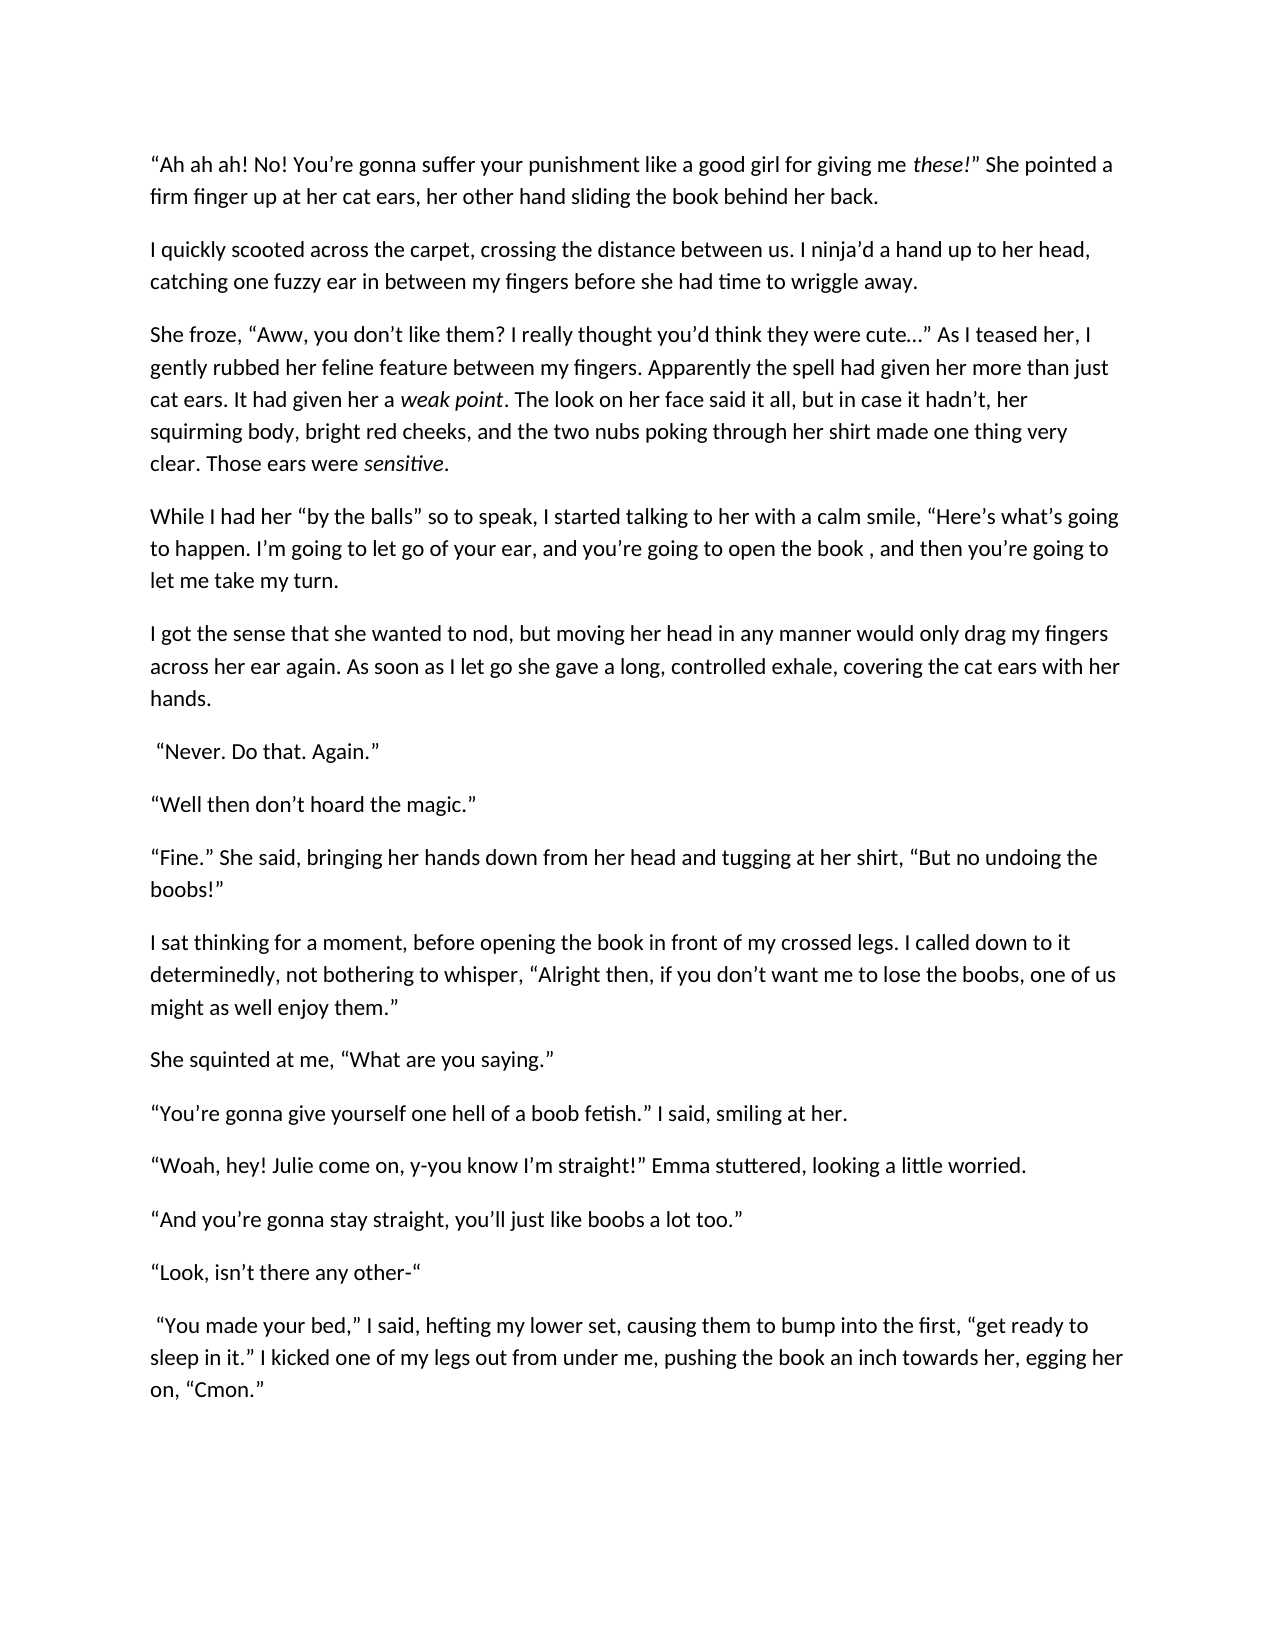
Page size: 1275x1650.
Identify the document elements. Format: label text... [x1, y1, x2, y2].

text I got the sense that she wanted to nod, but moving her head in any manner would only drag my fingers across her ear again. As soon as I let go she gave a long, controlled exhale, covering the cat ears with her hands. [150, 619, 1125, 712]
text “You’re gonna give yourself one hell of a boob fetish.” I said, smiling at her. [150, 1099, 1125, 1127]
text I quickly scooted across the carpet, crossing the distance between us. I ninja’d a hand up to her head, catching one fuzzy ear in between my fingers before she had time to wriggle away. [150, 235, 1125, 295]
text She squinted at me, “What are you saying.” [150, 1046, 1125, 1074]
text “You made your bed,” I said, hefting my lower set, causing them to bump into the first, “get ready to sleep in it.” I kicked one of my legs out from under me, pushing the book an inch towards her, egging her on, “Cmon.” [150, 1311, 1125, 1403]
text She froze, “Aww, you don’t like them? I really thought you’d think they were cute…” As I teased her, I gently rubbed her feline feature between my fingers. Apparently the spell had given her more than just cat ears. It had given her a weak point. The look on her face said it all, but in case it hadn’t, her squirming body, bright red cheeks, and the two nubs poking through her shirt made one thing very clear. Those ears were sensitive. [150, 320, 1125, 477]
text “Ah ah ah! No! You’re gonna suffer your punishment like a good girl for giving me these!” She pointed a firm finger up at her cat ears, her other hand sliding the book behind her back. [150, 150, 1125, 210]
text “Well then don’t hoard the magic.” [150, 790, 1125, 818]
text While I had her “by the balls” so to speak, I started talking to her with a calm smile, “Here’s what’s going to happen. I’m going to let go of your ear, and you’re going to open the book , and then you’re going to let me take my turn. [150, 502, 1125, 594]
text “Never. Do that. Again.” [150, 737, 1125, 765]
text “Look, isn’t there any other-“ [150, 1258, 1125, 1286]
text “Woah, hey! Julie come on, y-you know I’m straight!” Emma stuttered, looking a little worried. [150, 1152, 1125, 1180]
text I sat thinking for a moment, before opening the book in front of my crossed legs. I called down to it determinedly, not bothering to whisper, “Alright then, if you don’t want me to lose the boobs, one of us might as well enjoy them.” [150, 928, 1125, 1021]
text “Fine.” She said, bringing her hands down from her head and tugging at her shirt, “But no undoing the boobs!” [150, 843, 1125, 903]
text “And you’re gonna stay straight, you’ll just like boobs a lot too.” [150, 1205, 1125, 1233]
